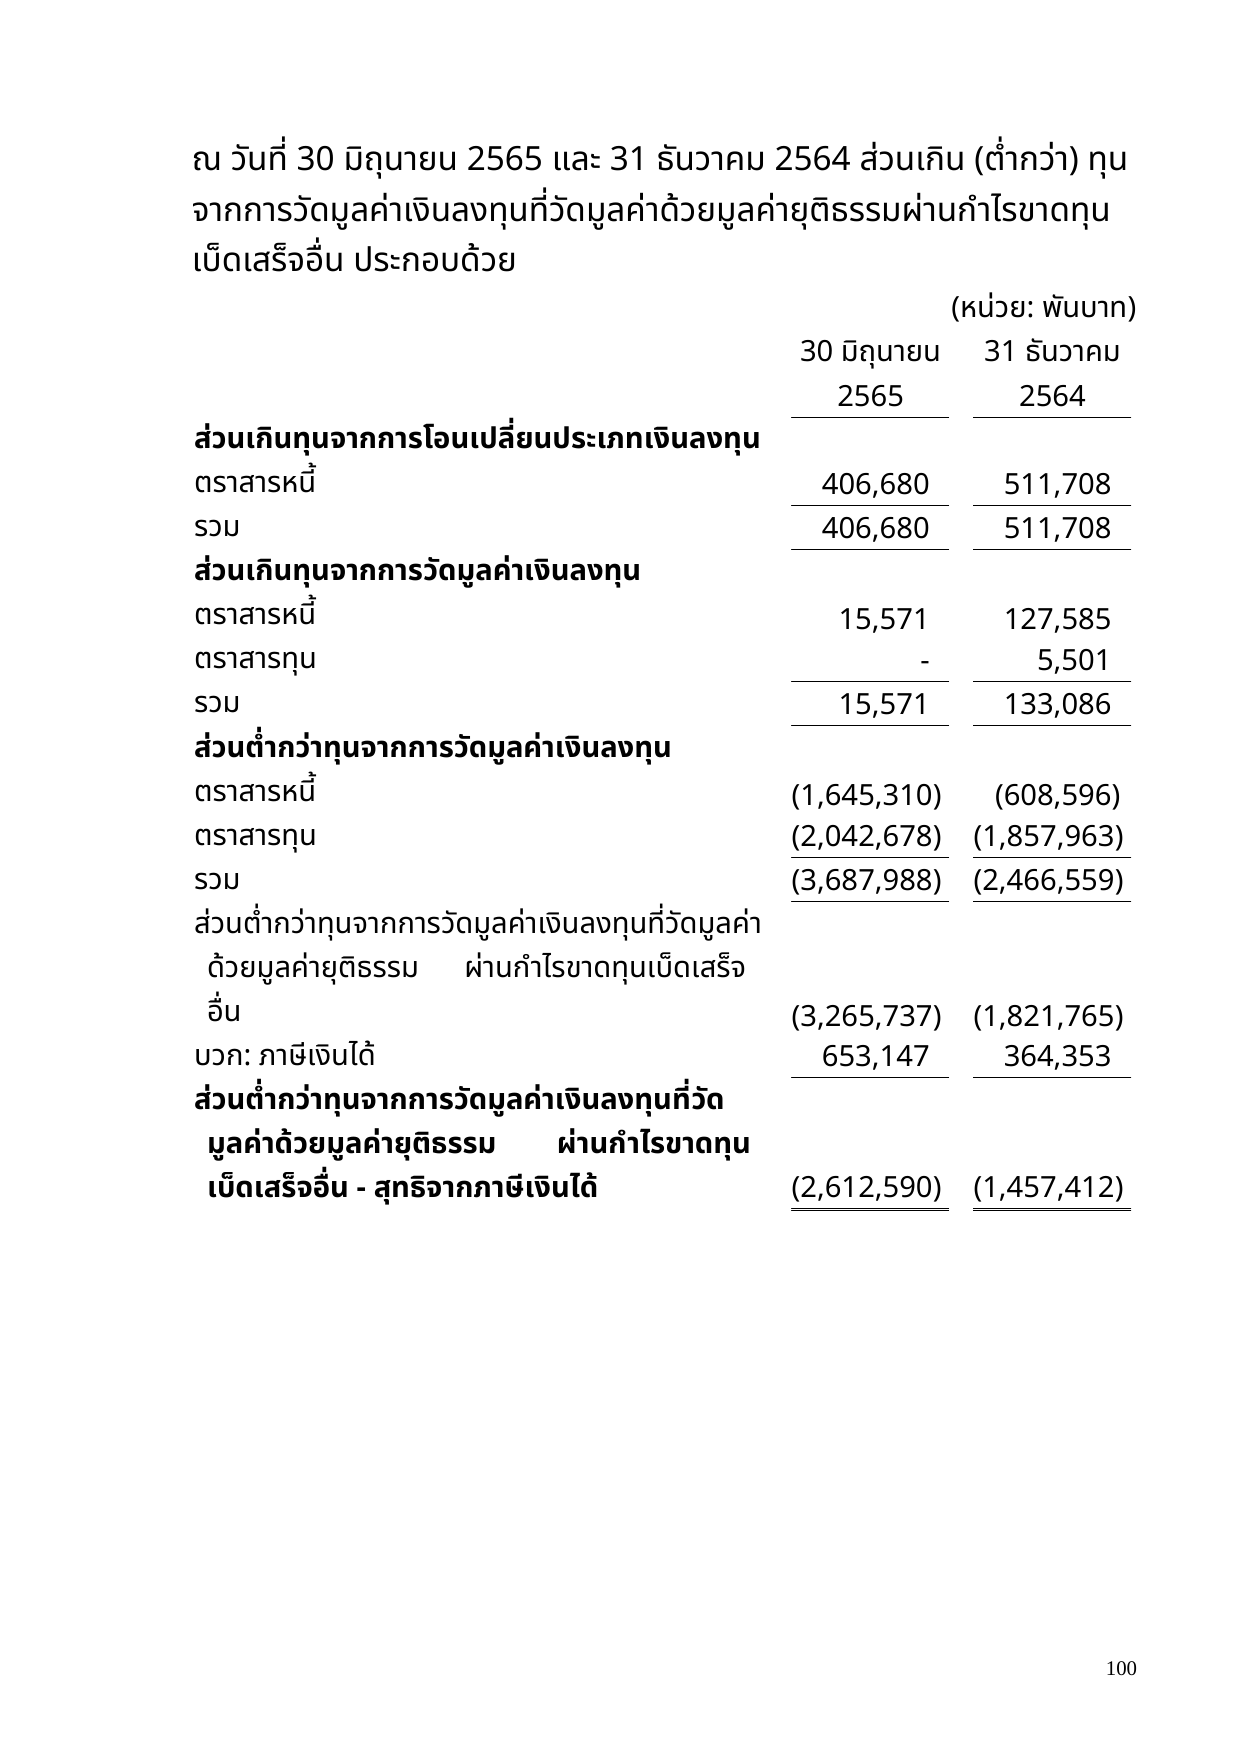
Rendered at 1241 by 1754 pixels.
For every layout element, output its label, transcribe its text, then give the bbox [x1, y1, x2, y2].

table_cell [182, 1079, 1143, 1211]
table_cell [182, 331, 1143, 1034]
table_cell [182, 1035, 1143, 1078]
text ณ วันที่ 30 มิถุนายน 2565 และ 31 ธันวาคม 2564 ส่วนเกิน (ต่ำกว่า) ทุนจากการวัดมูลค่าเงินลงทุนที่วัดมูลค่าด้วยมูลค่ายุติธรรมผ่านกำไรขาดทุนเบ็ดเสร็จอื่น ประกอบด้วย [192, 135, 1137, 286]
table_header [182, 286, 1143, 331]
